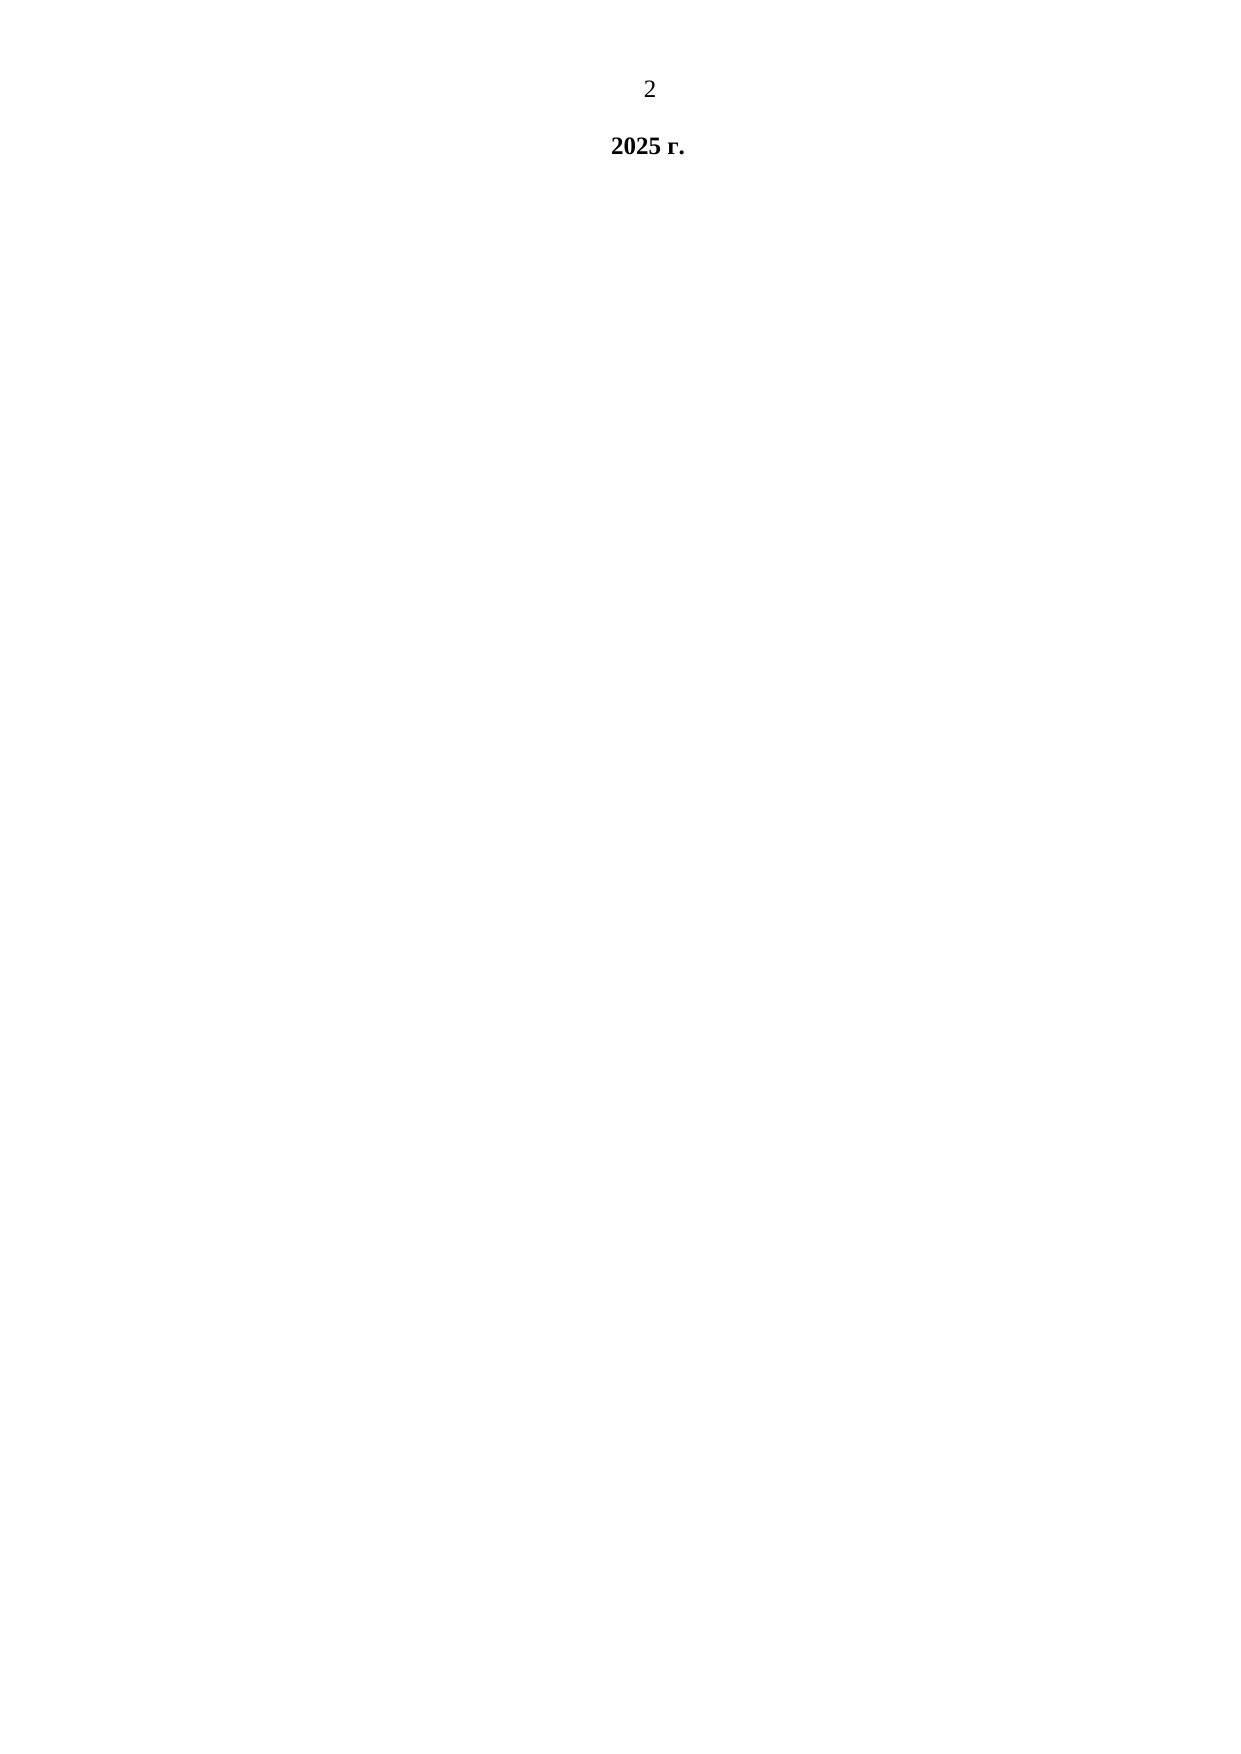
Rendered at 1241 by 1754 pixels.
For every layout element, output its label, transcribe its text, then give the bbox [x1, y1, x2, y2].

text 2025 г. [146, 131, 1150, 160]
